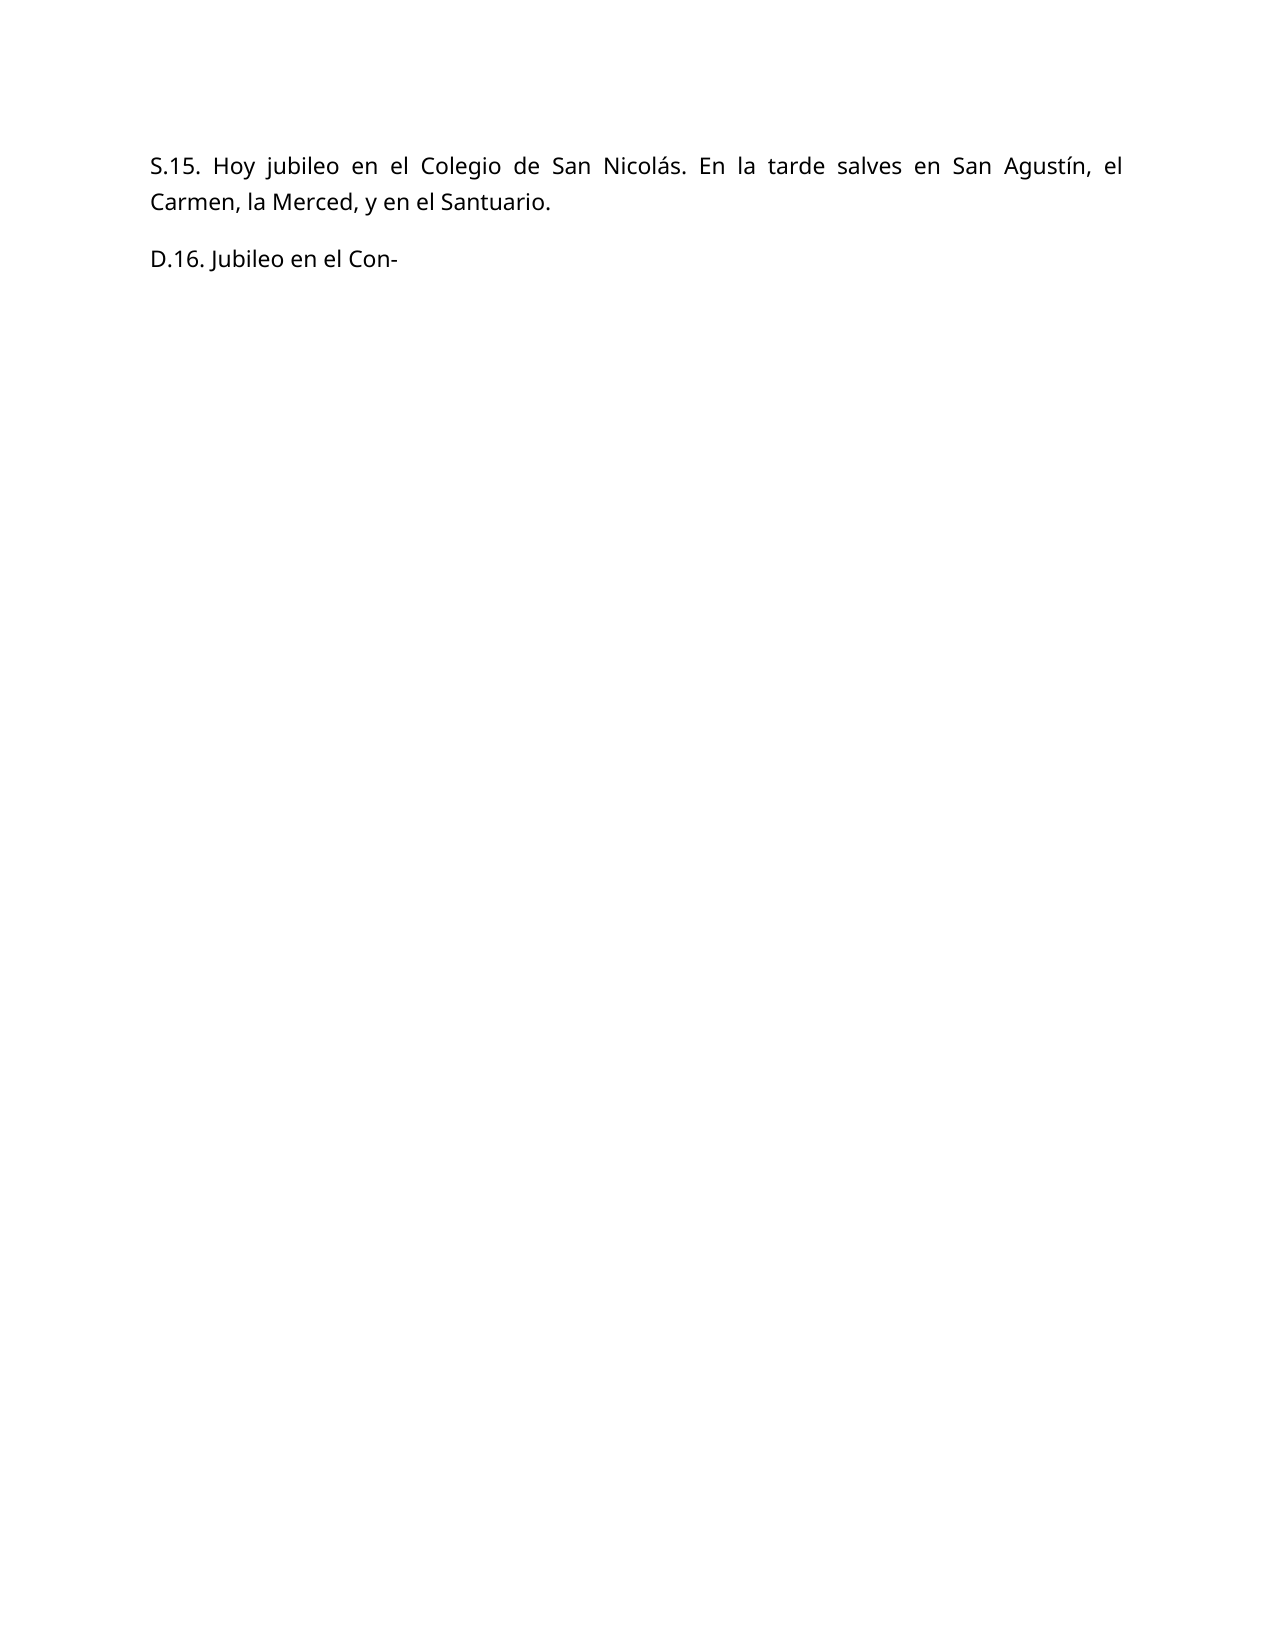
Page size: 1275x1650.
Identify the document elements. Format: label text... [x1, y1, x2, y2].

text S.15. Hoy jubileo en el Colegio de San Nicolás. En la tarde salves en San Agustín, el Carmen, la Merced, y en el Santuario. [150, 150, 1125, 217]
text D.16. Jubileo en el Con- [150, 243, 1125, 274]
